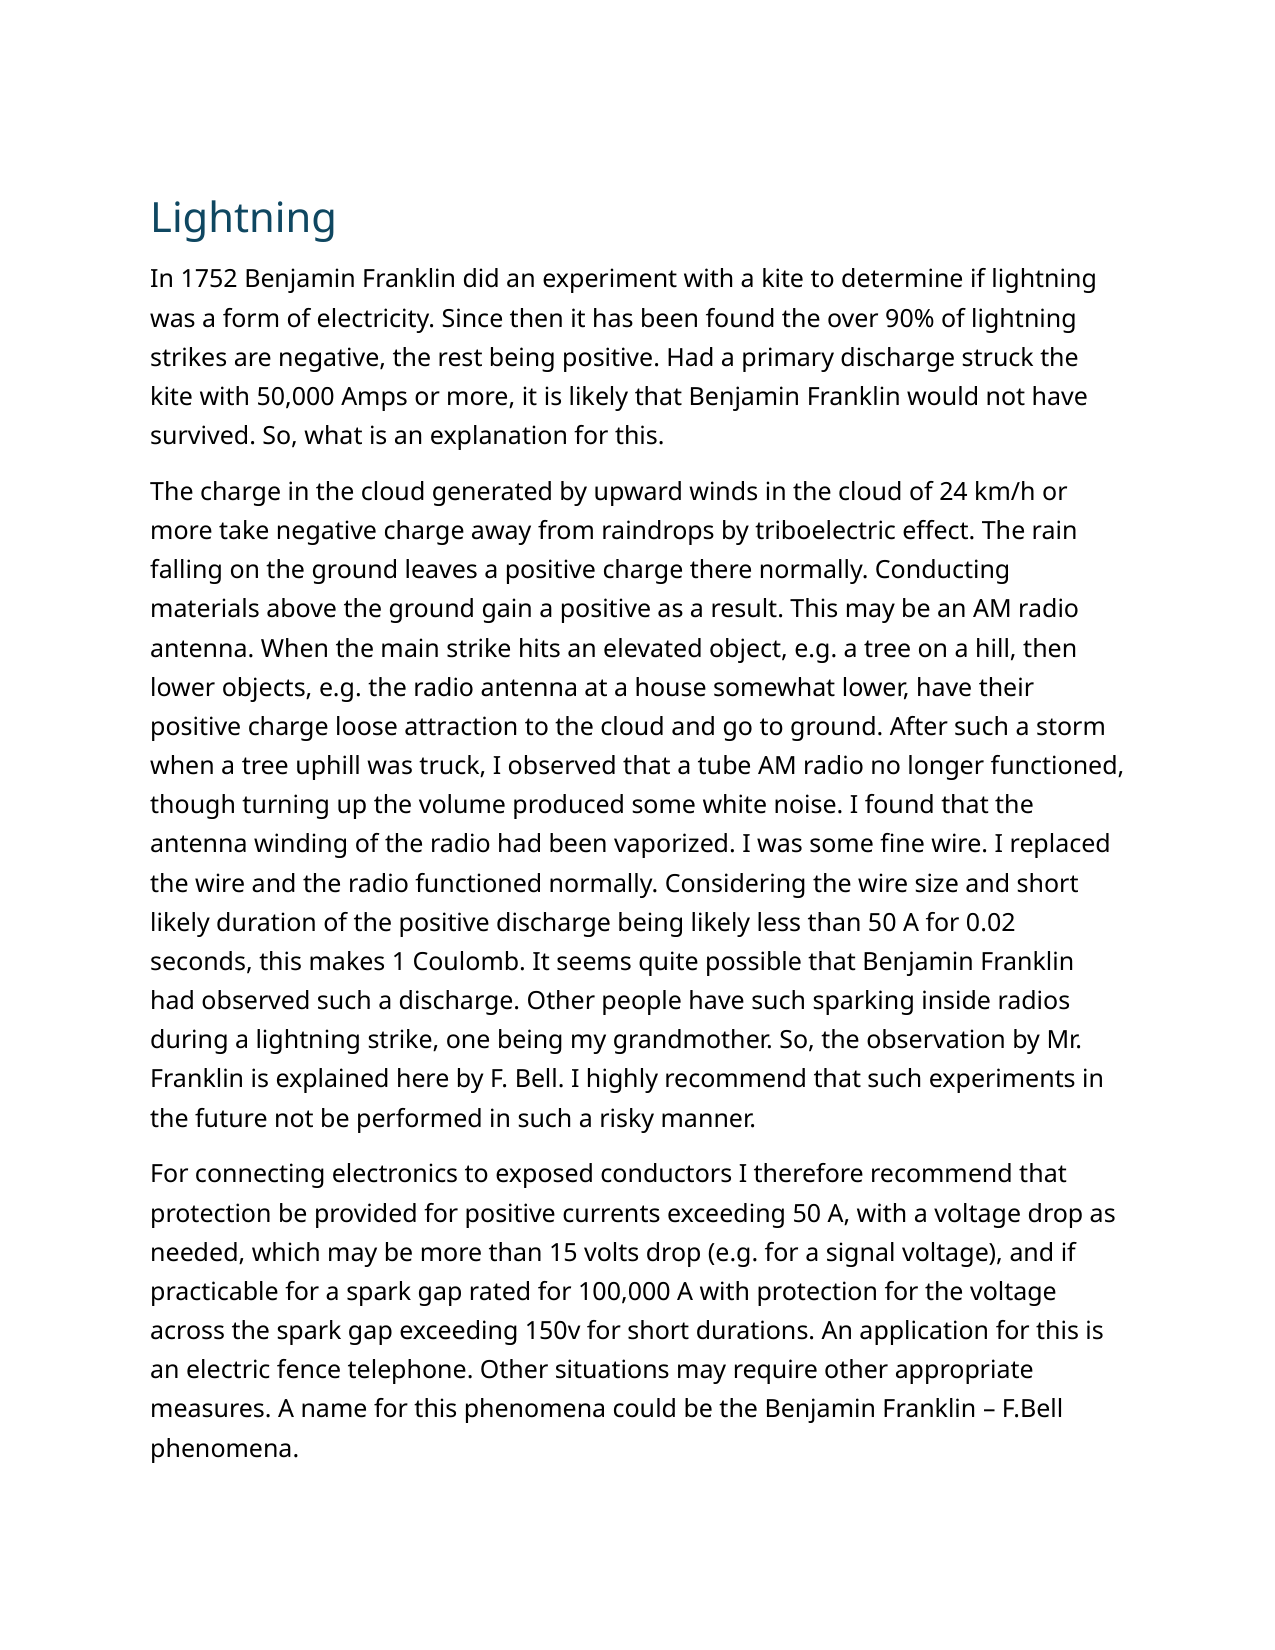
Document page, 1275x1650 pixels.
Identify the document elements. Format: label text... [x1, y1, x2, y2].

text In 1752 Benjamin Franklin did an experiment with a kite to determine if lightning was a form of electricity. Since then it has been found the over 90% of lightning strikes are negative, the rest being positive. Had a primary discharge struck the kite with 50,000 Amps or more, it is likely that Benjamin Franklin would not have survived. So, what is an explanation for this. [150, 261, 1125, 452]
text The charge in the cloud generated by upward winds in the cloud of 24 km/h or more take negative charge away from raindrops by triboelectric effect. The rain falling on the ground leaves a positive charge there normally. Conducting materials above the ground gain a positive as a result. This may be an AM radio antenna. When the main strike hits an elevated object, e.g. a tree on a hill, then lower objects, e.g. the radio antenna at a house somewhat lower, have their positive charge loose attraction to the cloud and go to ground. After such a storm when a tree uphill was truck, I observed that a tube AM radio no longer functioned, though turning up the volume produced some white noise. I found that the antenna winding of the radio had been vaporized. I was some fine wire. I replaced the wire and the radio functioned normally. Considering the wire size and short likely duration of the positive discharge being likely less than 50 A for 0.02 seconds, this makes 1 Coulomb. It seems quite possible that Benjamin Franklin had observed such a discharge. Other people have such sparking inside radios during a lightning strike, one being my grandmother. So, the observation by Mr. Franklin is explained here by F. Bell. I highly recommend that such experiments in the future not be performed in such a risky manner. [150, 473, 1125, 1134]
text For connecting electronics to exposed conductors I therefore recommend that protection be provided for positive currents exceeding 50 A, with a voltage drop as needed, which may be more than 15 volts drop (e.g. for a signal voltage), and if practicable for a spark gap rated for 100,000 A with protection for the voltage across the spark gap exceeding 150v for short durations. An application for this is an electric fence telephone. Other situations may require other appropriate measures. A name for this phenomena could be the Benjamin Franklin – F.Bell phenomena. [150, 1156, 1125, 1464]
subtitle Lightning [150, 187, 1125, 244]
